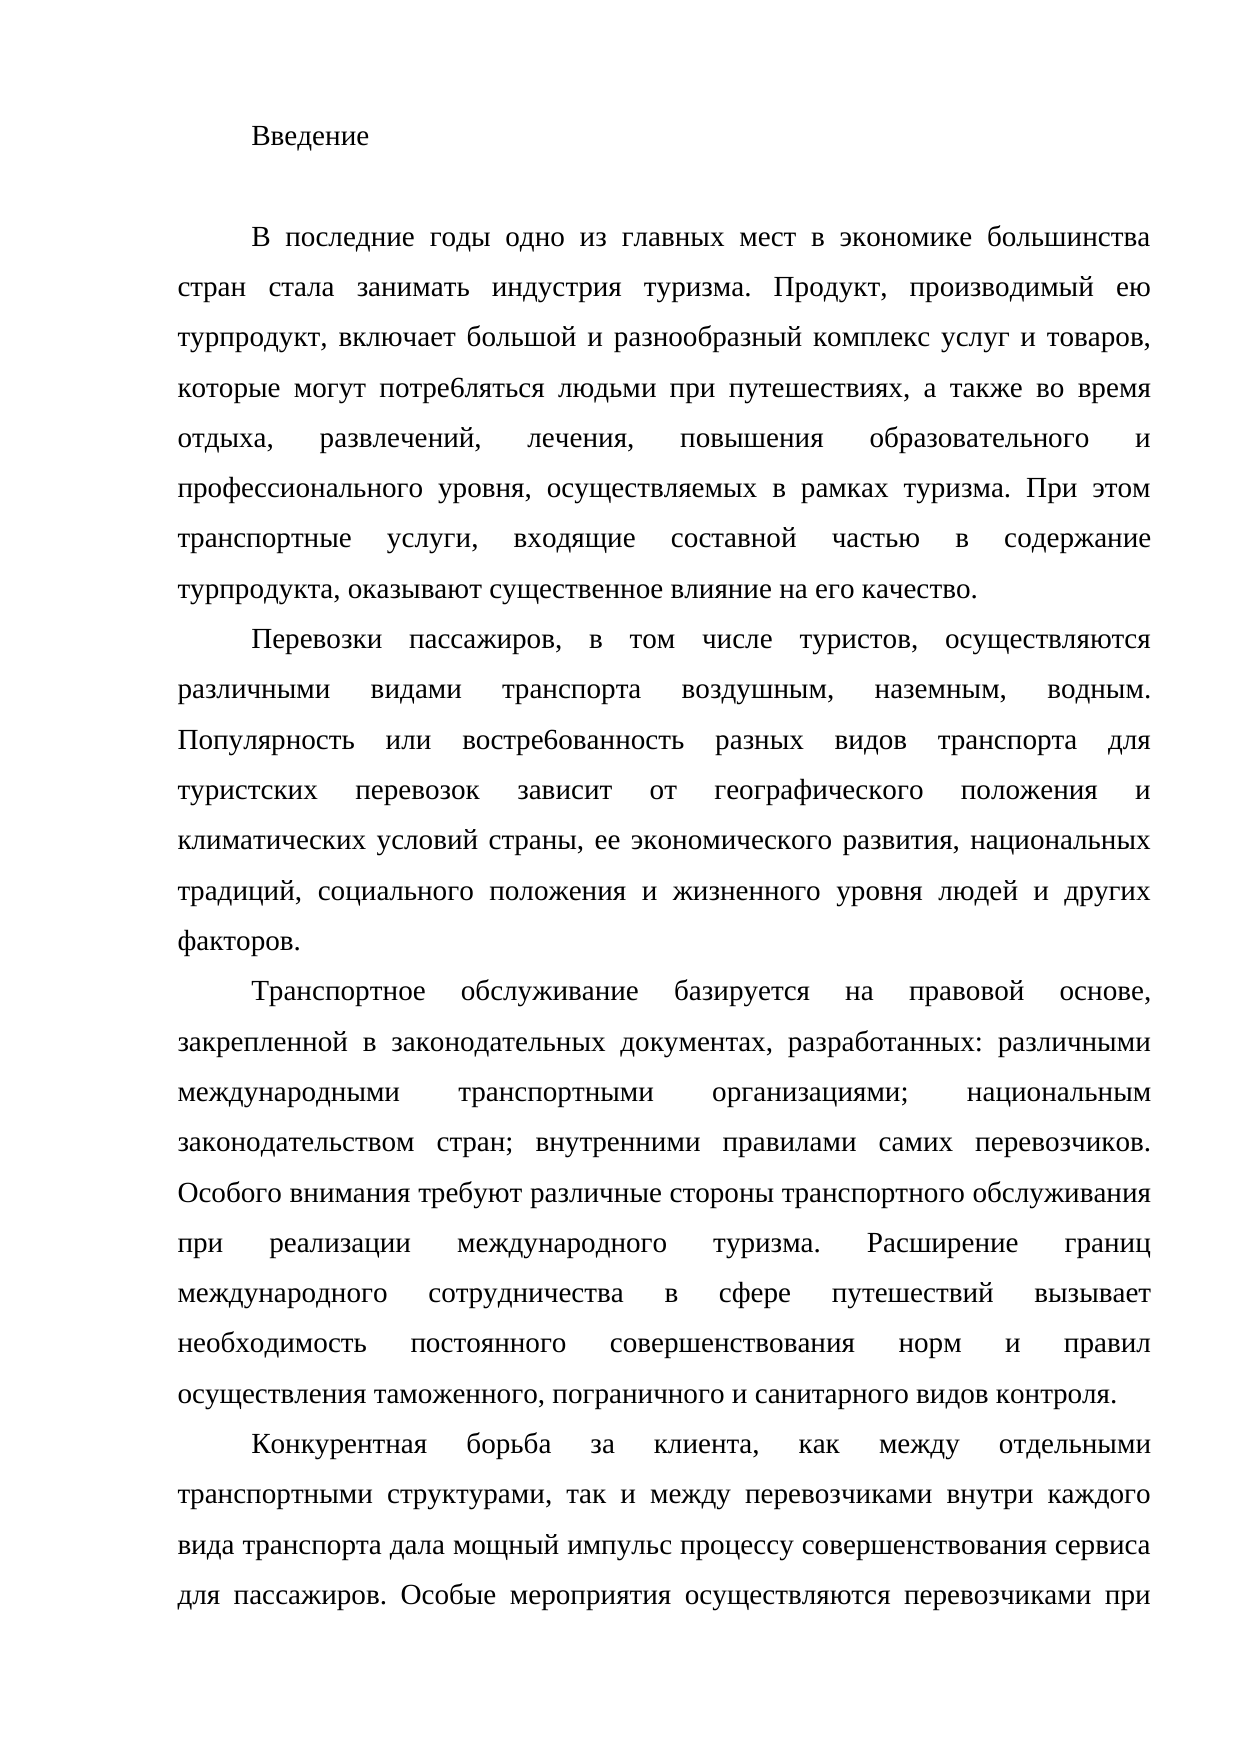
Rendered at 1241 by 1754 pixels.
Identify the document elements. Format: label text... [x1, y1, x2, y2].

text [177, 1426, 1152, 1611]
text Введение [177, 118, 1152, 152]
text В последние годы одно из главных мест в экономике большинства стран стала занимать индустрия туризма. Продукт, производимый ею турпродукт, включает большой и разнообразный комплекс услуг и товаров, которые могут потре6ляться людьми при путешествиях, а также во время отдыха, развлечений, лечения, повышения образовательного и профессионального уровня, осуществляемых в рамках туризма. При этом транспортные услуги, входящие составной частью в содержание турпродукта, оказывают существенное влияние на его качество. [177, 219, 1152, 604]
text Перевозки пассажиров, в том числе туристов, осуществляются различными видами транспорта воздушным, наземным, водным. Популярность или востре6ованность разных видов транспорта для туристских перевозок зависит от географического положения и климатических условий страны, ее экономического развития, национальных традиций, социального положения и жизненного уровня людей и других факторов. [177, 621, 1152, 957]
text Транспортное обслуживание базируется на правовой основе, закрепленной в законодательных документах, разработанных: различными международными транспортными организациями; национальным законодательством стран; внутренними правилами самих перевозчиков. Особого внимания требуют различные стороны транспортного обслуживания при реализации международного туризма. Расширение границ международного сотрудничества в сфере путешествий вызывает необходимость постоянного совершенствования норм и правил осуществления таможенного, пограничного и санитарного видов контроля. [177, 973, 1152, 1409]
